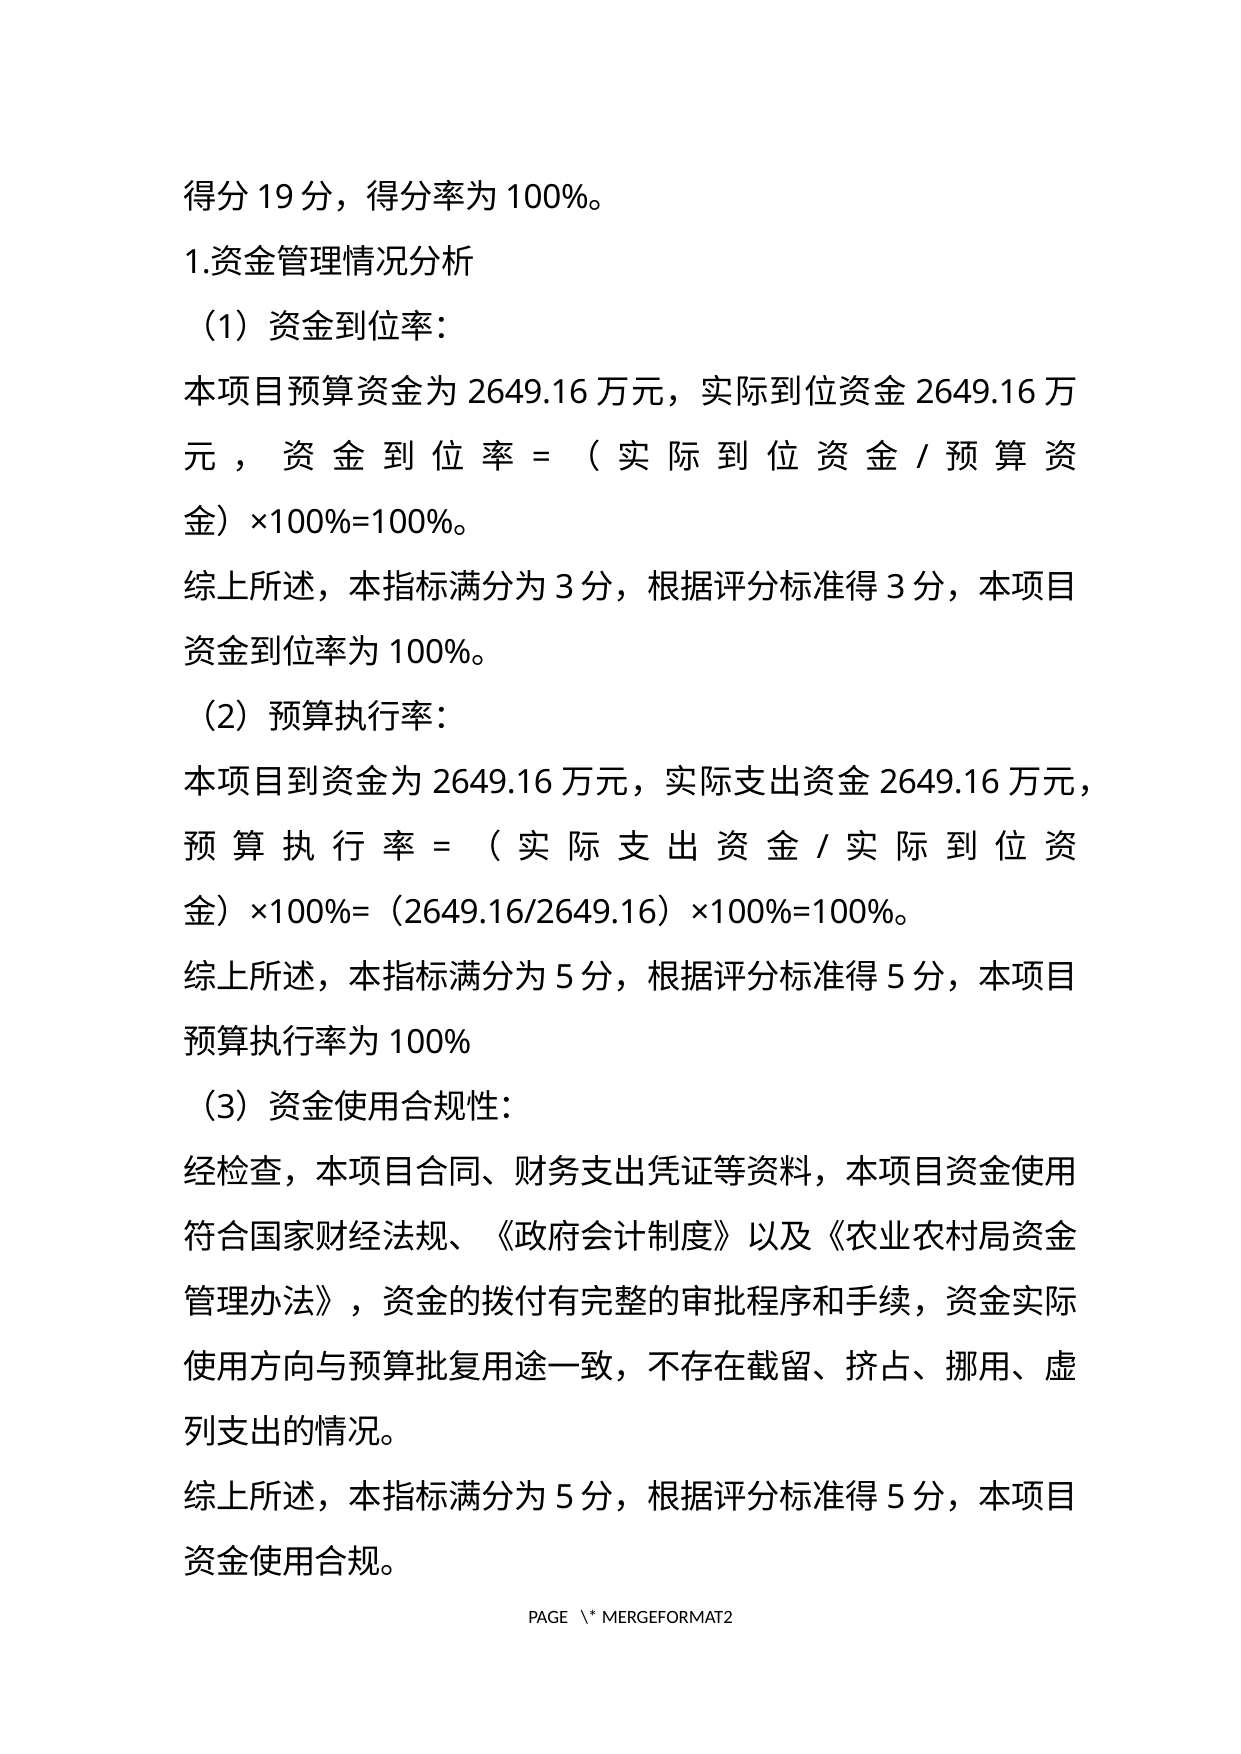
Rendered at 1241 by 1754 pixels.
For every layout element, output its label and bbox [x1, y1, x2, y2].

text [183, 162, 1078, 1592]
